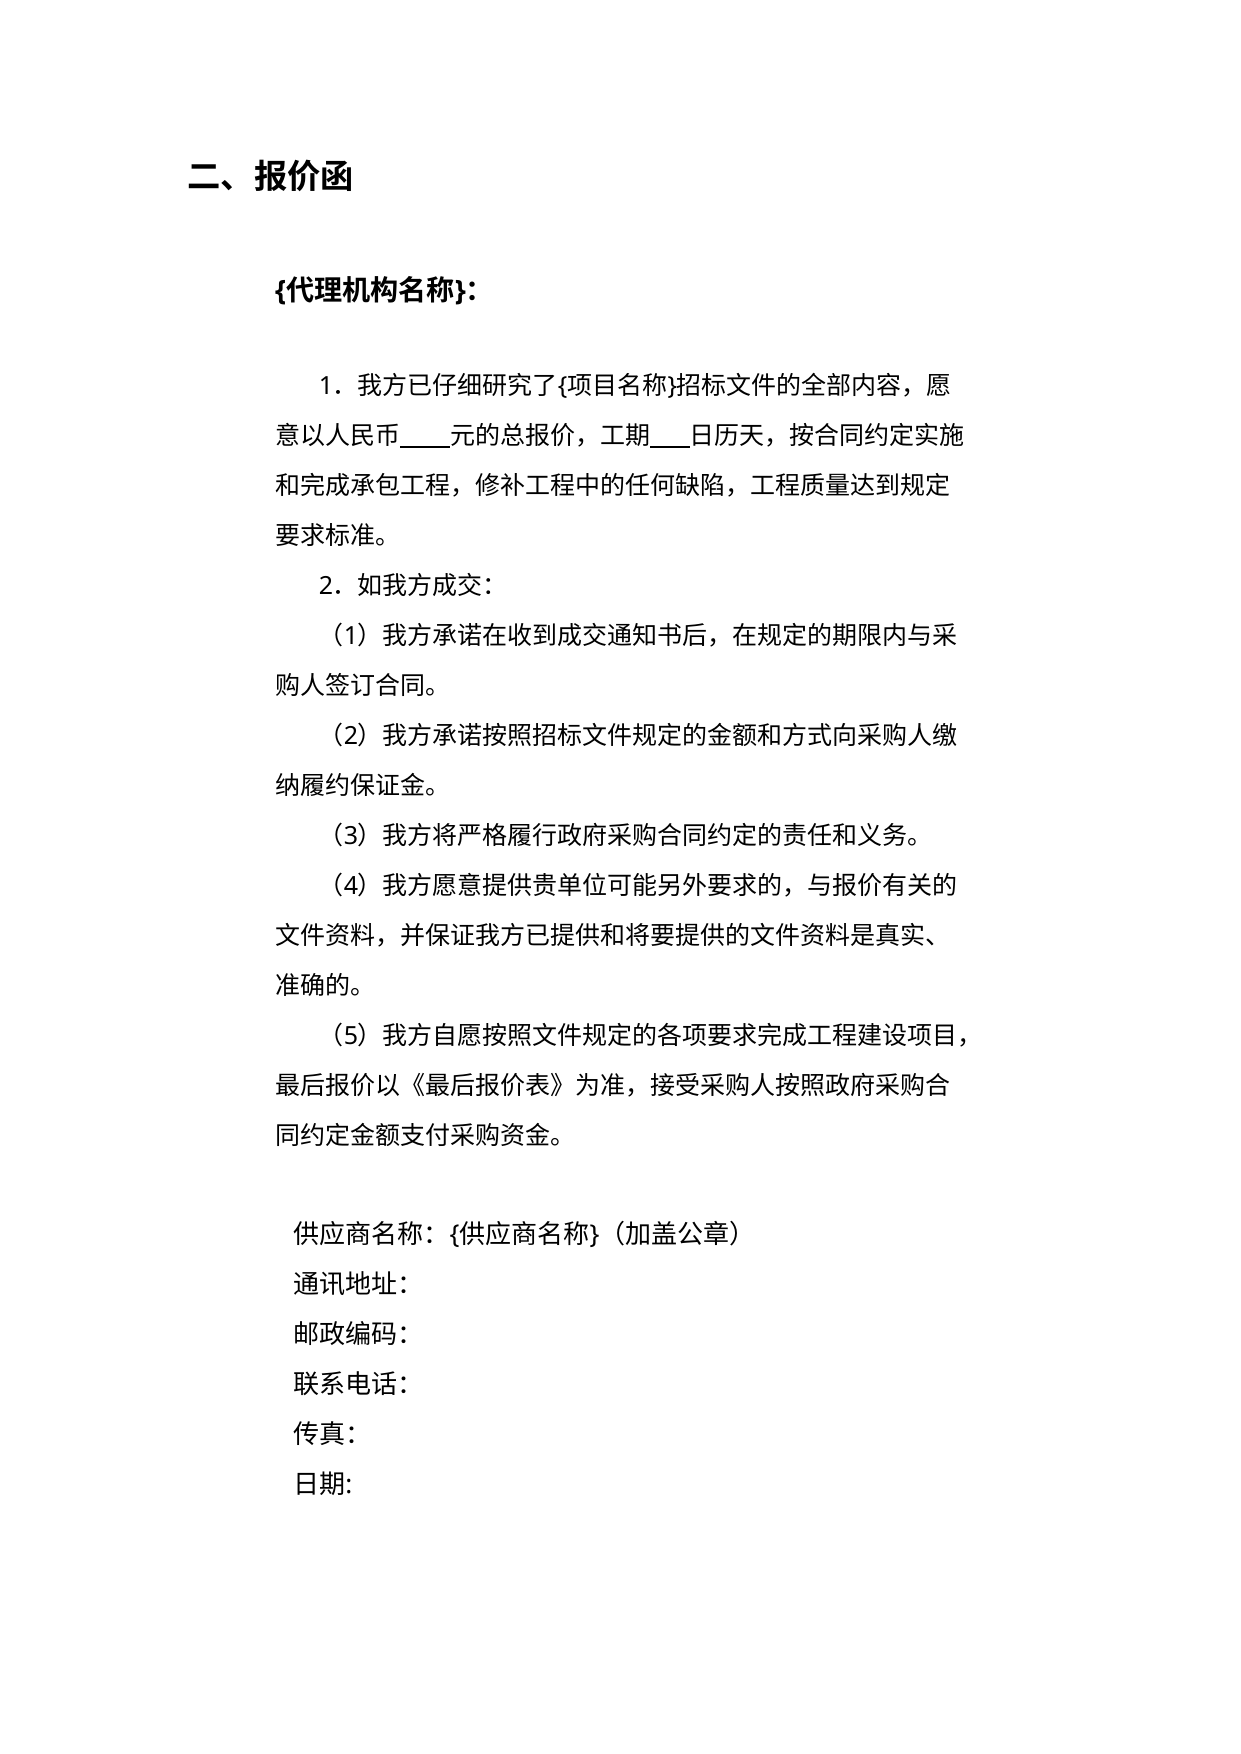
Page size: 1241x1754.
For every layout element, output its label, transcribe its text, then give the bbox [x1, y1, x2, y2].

text （3）我方将严格履行政府采购合同约定的责任和义务。 [275, 801, 966, 851]
text （4）我方愿意提供贵单位可能另外要求的，与报价有关的文件资料，并保证我方已提供和将要提供的文件资料是真实、准确的。 [275, 851, 966, 1001]
text （5）我方自愿按照文件规定的各项要求完成工程建设项目，最后报价以《最后报价表》为准，接受采购人按照政府采购合同约定金额支付采购资金。 [275, 1001, 966, 1151]
text 1．我方已仔细研究了{项目名称}招标文件的全部内容，愿意以人民币 元的总报价，工期 日历天，按合同约定实施和完成承包工程，修补工程中的任何缺陷，工程质量达到规定要求标准。 [275, 351, 966, 551]
text 二、报价函 [187, 150, 1053, 198]
text （2）我方承诺按照招标文件规定的金额和方式向采购人缴纳履约保证金。 [275, 701, 966, 801]
text 供应商名称：{供应商名称}（加盖公章） 通讯地址： 邮政编码： 联系电话： 传真： 日期: [293, 1201, 966, 1501]
text 2．如我方成交： [275, 551, 966, 601]
text （1）我方承诺在收到成交通知书后，在规定的期限内与采购人签订合同。 [275, 601, 966, 701]
text {代理机构名称}： [275, 268, 966, 309]
